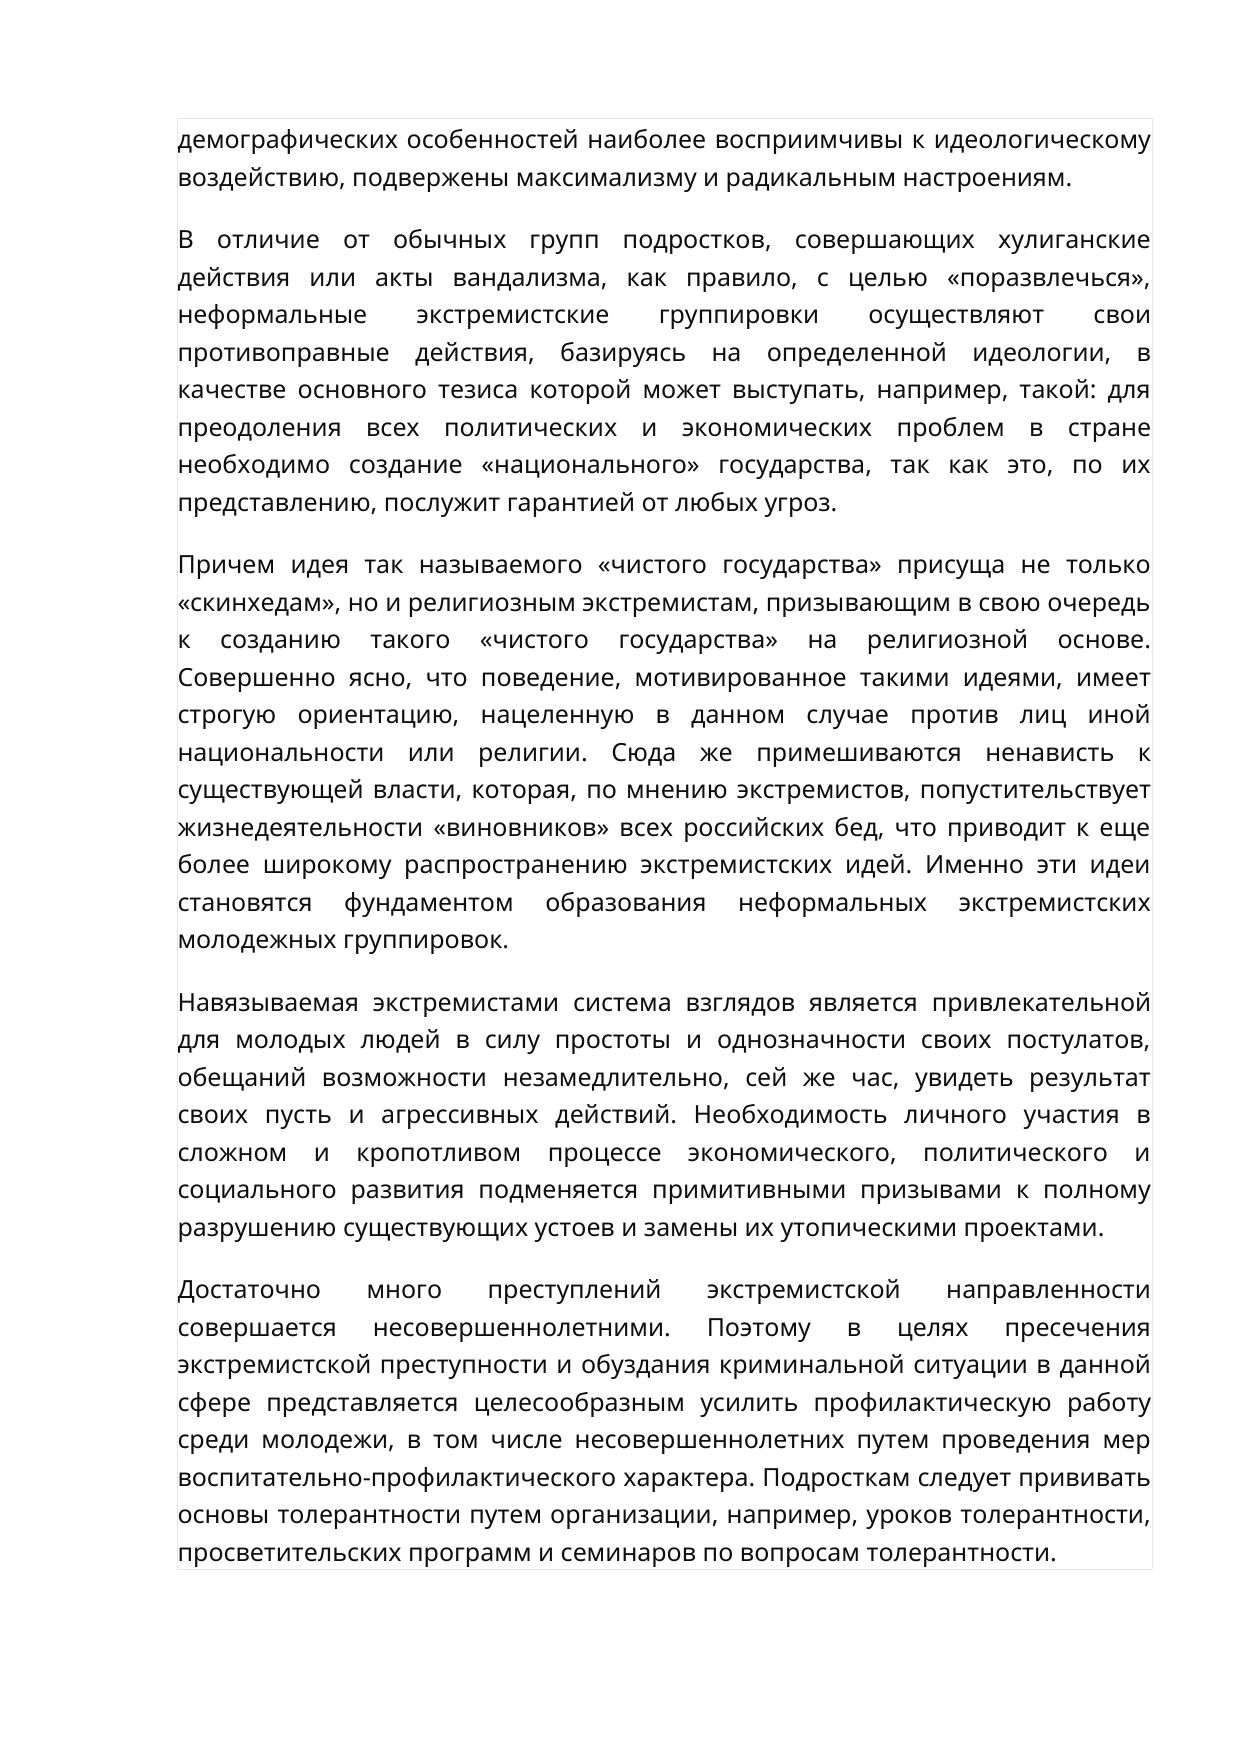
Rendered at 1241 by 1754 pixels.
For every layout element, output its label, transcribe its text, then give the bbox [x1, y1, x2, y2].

text Навязываемая экстремистами система взглядов является привлекательной для молодых людей в силу простоты и однозначности своих постулатов, обещаний возможности незамедлительно, сей же час, увидеть результат своих пусть и агрессивных действий. Необходимость личного участия в сложном и кропотливом процессе экономического, политического и социального развития подменяется примитивными призывами к полному разрушению существующих устоев и замены их утопическими проектами. [178, 981, 1152, 1244]
text В отличие от обычных групп подростков, совершающих хулиганские действия или акты вандализма, как правило, с целью «поразвлечься», неформальные экстремистские группировки осуществляют свои противоправные действия, базируясь на определенной идеологии, в качестве основного тезиса которой может выступать, например, такой: для преодоления всех политических и экономических проблем в стране необходимо создание «национального» государства, так как это, по их представлению, послужит гарантией от любых угроз. [178, 218, 1152, 519]
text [178, 119, 1152, 194]
text Достаточно много преступлений экстремистской направленности совершается несовершеннолетними. Поэтому в целях пресечения экстремистской преступности и обуздания криминальной ситуации в данной сфере представляется целесообразным усилить профилактическую работу среди молодежи, в том числе несовершеннолетних путем проведения мер воспитательно-профилактического характера. Подросткам следует прививать основы толерантности путем организации, например, уроков толерантности, просветительских программ и семинаров по вопросам толерантности. [178, 1268, 1152, 1569]
text Причем идея так называемого «чистого государства» присуща не только «скинхедам», но и религиозным экстремистам, призывающим в свою очередь к созданию такого «чистого государства» на религиозной основе. Совершенно ясно, что поведение, мотивированное такими идеями, имеет строгую ориентацию, нацеленную в данном случае против лиц иной национальности или религии. Сюда же примешиваются ненависть к существующей власти, которая, по мнению экстремистов, попустительствует жизнедеятельности «виновников» всех российских бед, что приводит к еще более широкому распространению экстремистских идей. Именно эти идеи становятся фундаментом образования неформальных экстремистских молодежных группировок. [178, 543, 1152, 956]
